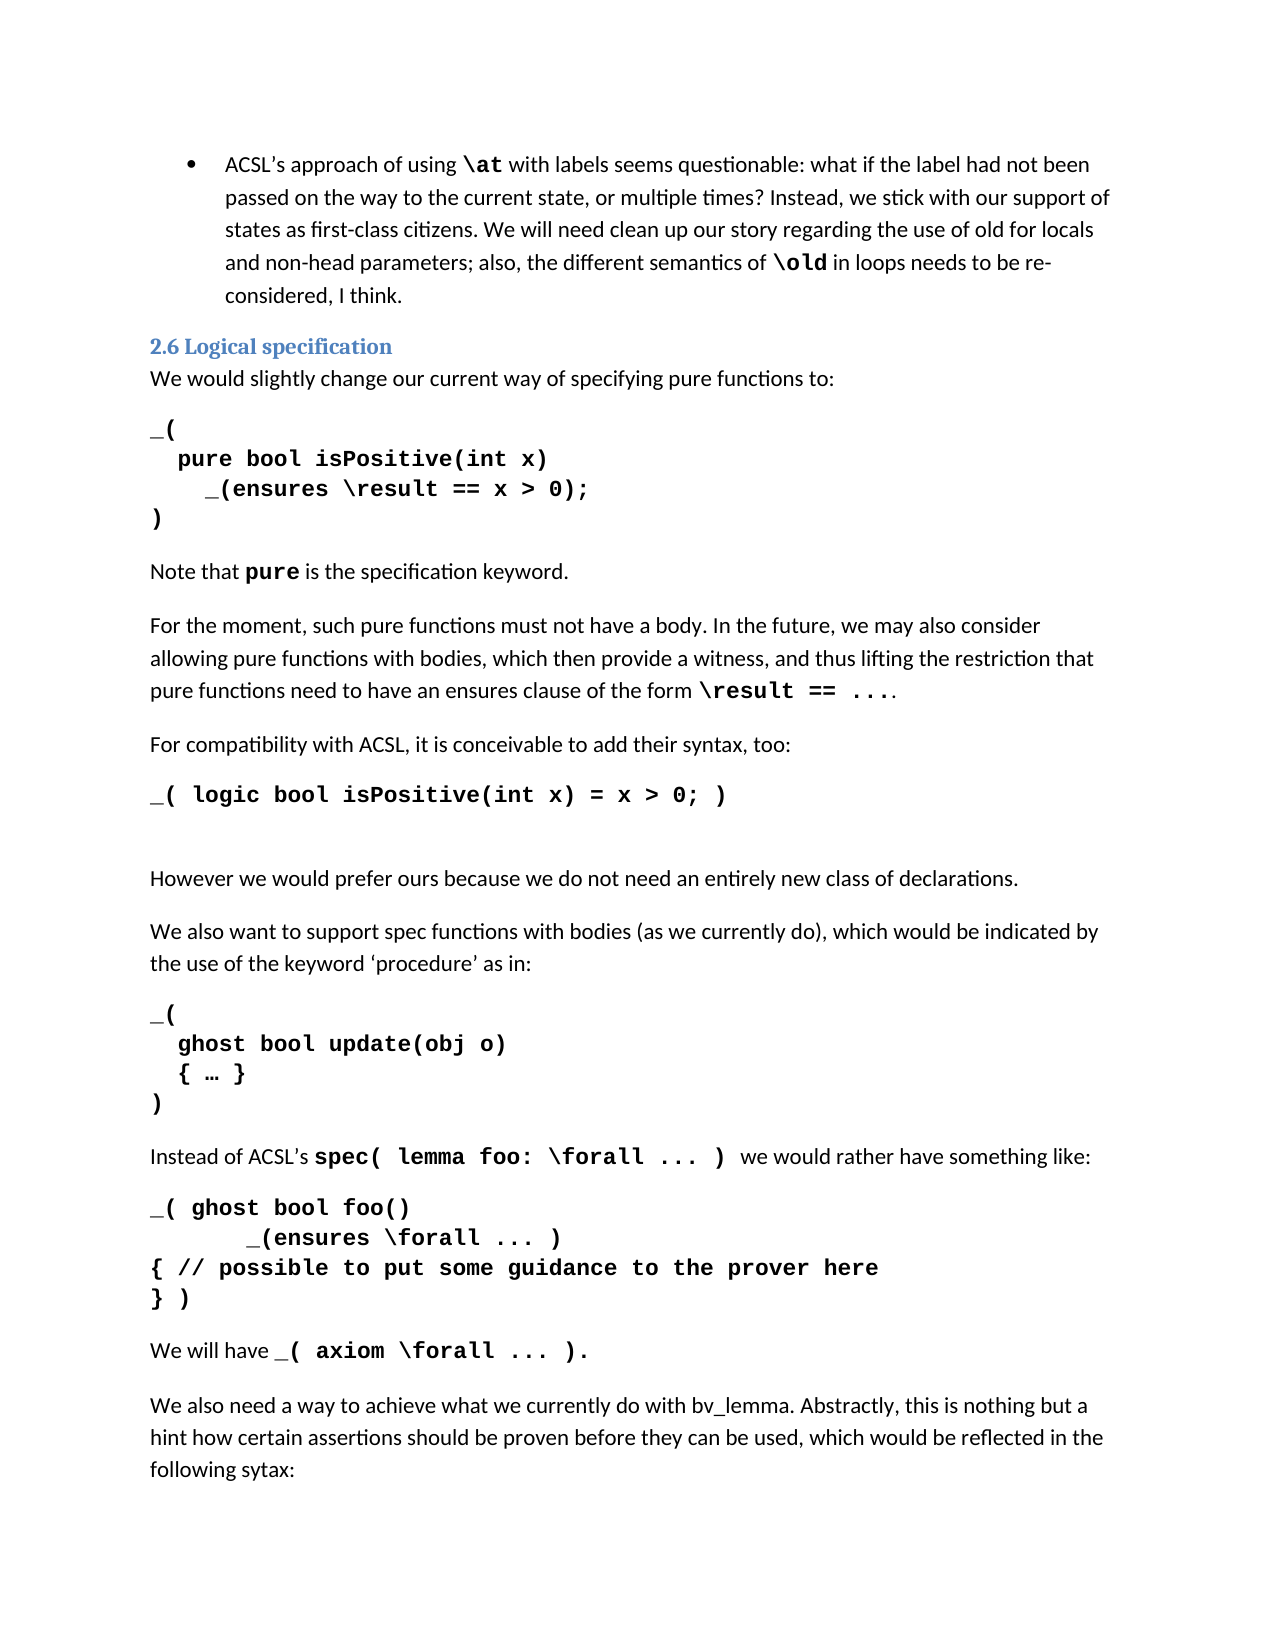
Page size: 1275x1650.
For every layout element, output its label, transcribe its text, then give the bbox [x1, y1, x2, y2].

text _( ghost bool update(obj o) { … } ) [150, 1002, 1125, 1117]
text For the moment, such pure functions must not have a body. In the future, we may also consider allowing pure functions with bodies, which then provide a witness, and thus lifting the restriction that pure functions need to have an ensures clause of the form \result == .... [150, 612, 1125, 705]
text For compatibility with ACSL, it is conceivable to add their syntax, too: [150, 730, 1125, 758]
text We will have _( axiom \forall ... ). [150, 1336, 1125, 1366]
text We would slightly change our current way of specifying pure functions to: [150, 364, 1125, 392]
text _( logic bool isPositive(int x) = x > 0; ) [150, 783, 1125, 839]
text We also want to support spec functions with bodies (as we currently do), which would be indicated by the use of the keyword ‘procedure’ as in: [150, 917, 1125, 977]
text _( ghost bool foo() _(ensures \forall ... ) { // possible to put some guidance to the prover here } ) [150, 1196, 1125, 1312]
text We also need a way to achieve what we currently do with bv_lemma. Abstractly, this is nothing but a hint how certain assertions should be proven before they can be used, which would be reflected in the following sytax: [150, 1391, 1125, 1483]
subtitle 2.6 Logical specification [150, 334, 1125, 360]
text However we would prefer ours because we do not need an entirely new class of declarations. [150, 864, 1125, 892]
text Instead of ACSL’s spec( lemma foo: \forall ... ) we would rather have something like: [150, 1142, 1125, 1171]
text _( pure bool isPositive(int x) _(ensures \result == x > 0); ) [150, 417, 1125, 533]
list ACSL’s approach of using \at with labels seems questionable: what if the label had not been passed on the way to the current state, or multiple times? Instead, we stick with our support of states as first-class citizens. We will need clean up our story regarding the use of old for locals and non-head parameters; also, the different semantics of \old in loops needs to be re-considered, I think. [187, 150, 1125, 309]
text Note that pure is the specification keyword. [150, 557, 1125, 586]
